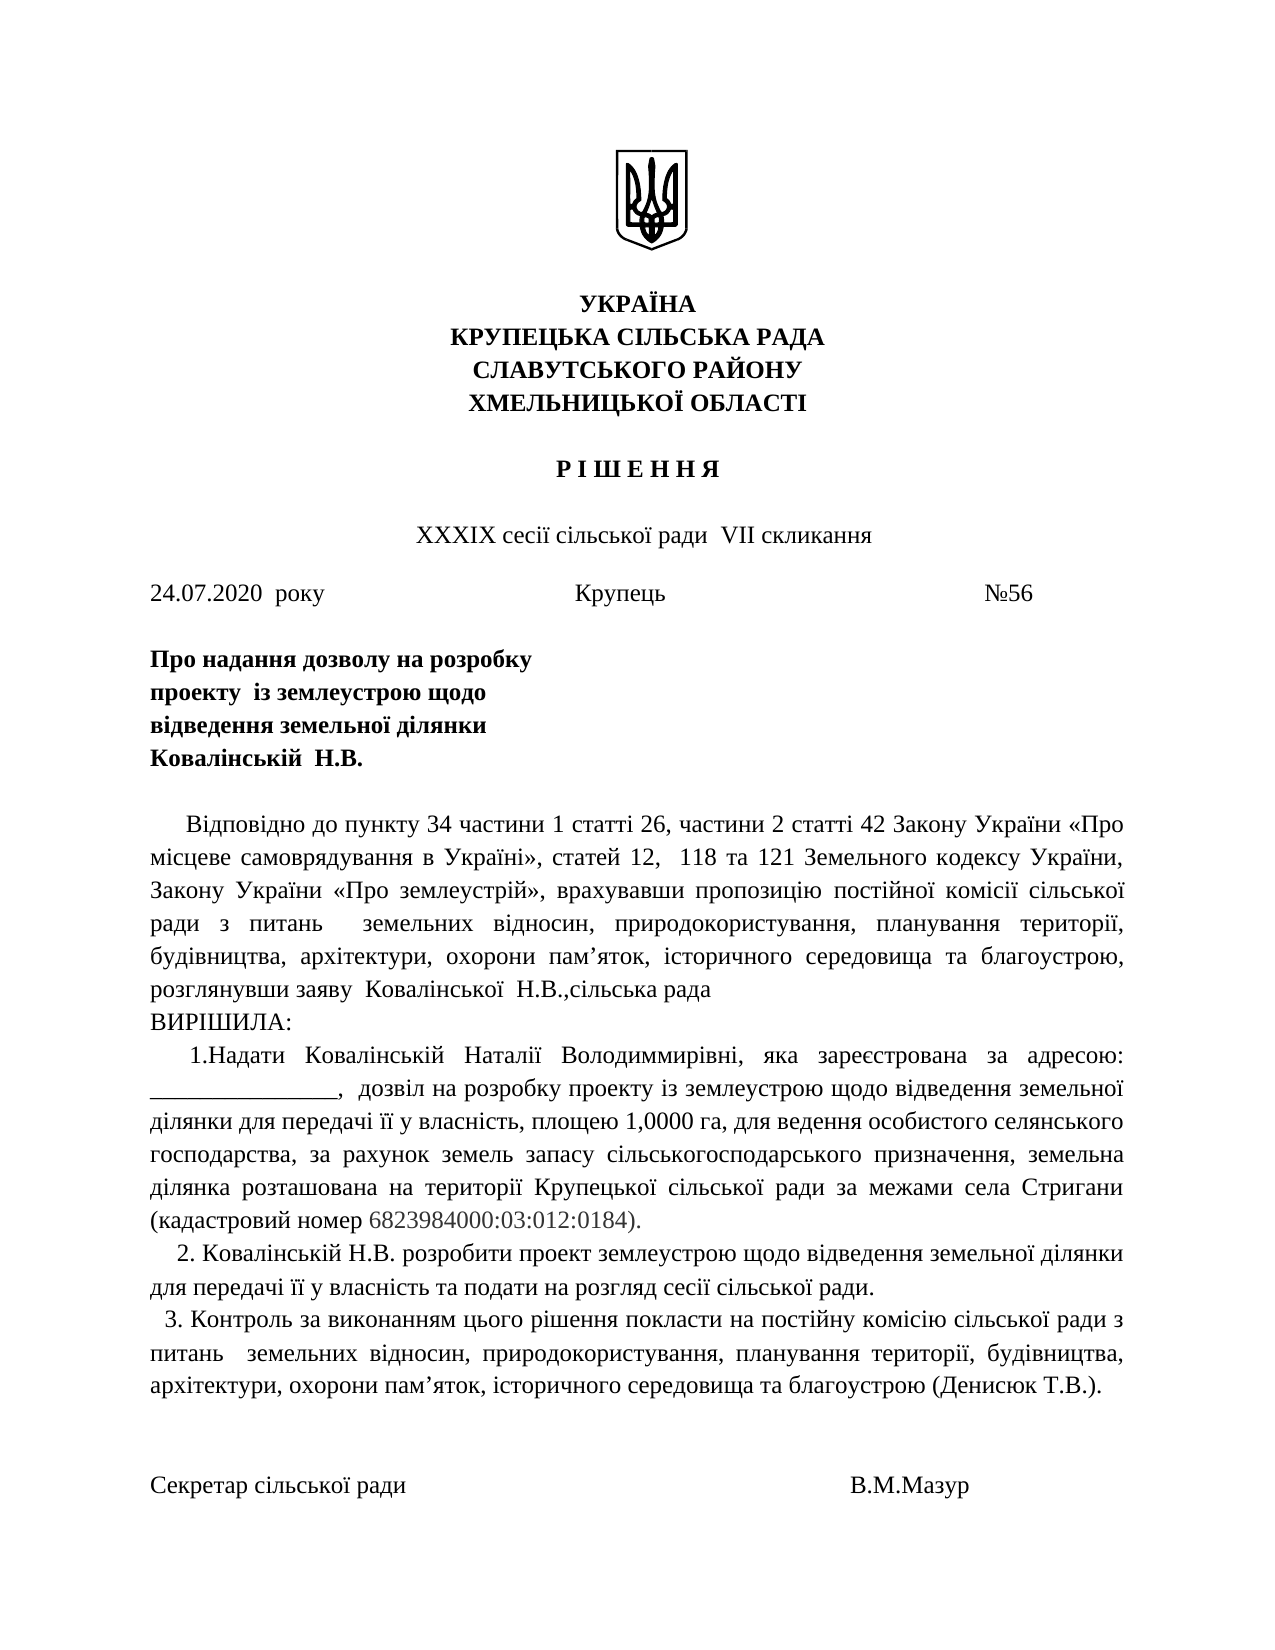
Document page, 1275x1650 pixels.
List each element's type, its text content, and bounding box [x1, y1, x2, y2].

text Відповідно до пункту 34 частини 1 статті 26, частини 2 статті 42 Закону України «Про місцеве самоврядування в Україні», статей 12, 118 та 121 Земельного кодексу України, Закону України «Про землеустрій», врахувавши пропозицію постійної комісії сільської ради з питань земельних відносин, природокористування, планування території, будівництва, архітектури, охорони пам’яток, історичного середовища та благоустрою, розглянувши заяву Ковалінської Н.В.,сільська рада [150, 809, 1125, 1003]
text ХМЕЛЬНИЦЬКОЇ ОБЛАСТІ [150, 388, 1125, 417]
text СЛАВУТСЬКОГО РАЙОНУ [150, 355, 1125, 384]
text Про надання дозволу на розробку [150, 644, 1125, 673]
text ВИРІШИЛА: [150, 1007, 1125, 1036]
text 24.07.2020 року Крупець №56 [150, 578, 1125, 607]
text 2. Ковалінській Н.В. розробити проект землеустрою щодо відведення земельної ділянки для передачі її у власність та подати на розгляд сесії сільської ради. [150, 1238, 1125, 1300]
text Секретар сільської ради В.М.Мазур [150, 1470, 1125, 1498]
text відведення земельної ділянки [150, 710, 1125, 739]
text 3. Контроль за виконанням цього рішення покласти на постійну комісію сільської ради з питань земельних відносин, природокористування, планування території, будівництва, архітектури, охорони пам’яток, історичного середовища та благоустрою (Денисюк Т.В.). [150, 1304, 1125, 1399]
text Р І Ш Е Н Н Я [150, 454, 1125, 483]
text КРУПЕЦЬКА СІЛЬСЬКА РАДА [150, 322, 1125, 351]
text ХХХІХ сесії сільської ради VІІ скликання [150, 520, 1125, 549]
text УКРАЇНА [150, 289, 1125, 318]
text проекту із землеустрою щодо [150, 677, 1125, 706]
text Ковалінській Н.В. [150, 743, 1125, 772]
text 1.Надати Ковалінській Наталії Володиммирівні, яка зареєстрована за адресою: _______________, дозвіл на розробку проекту із землеустрою щодо відведення земельної ділянки для передачі її у власність, площею 1,0000 га, для ведення особистого селянського господарства, за рахунок земель запасу сільськогосподарського призначення, земельна ділянка розташована на території Крупецької сільської ради за межами села Стригани (кадастровий номер 6823984000:03:012:0184). [150, 1040, 1125, 1234]
